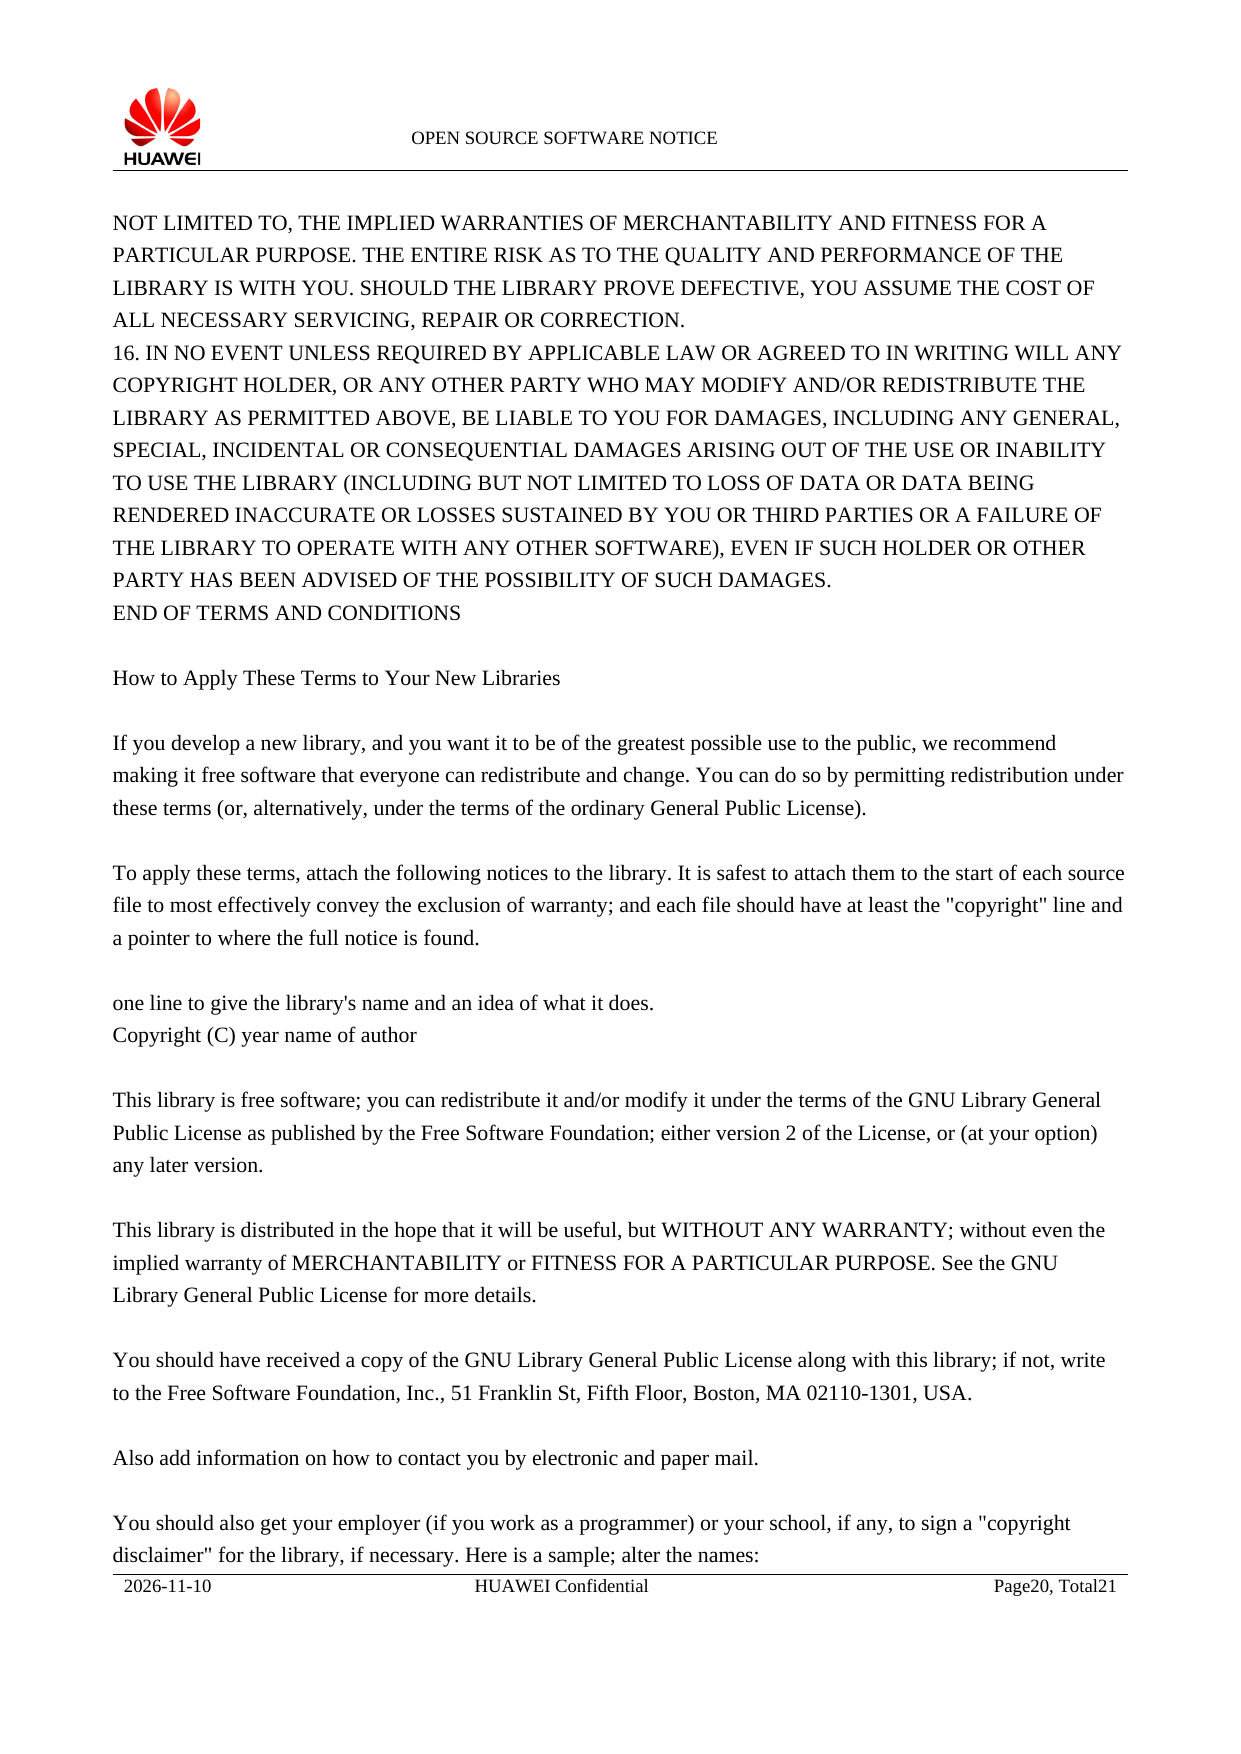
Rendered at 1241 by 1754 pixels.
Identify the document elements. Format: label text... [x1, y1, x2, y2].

picture [124, 88, 201, 165]
